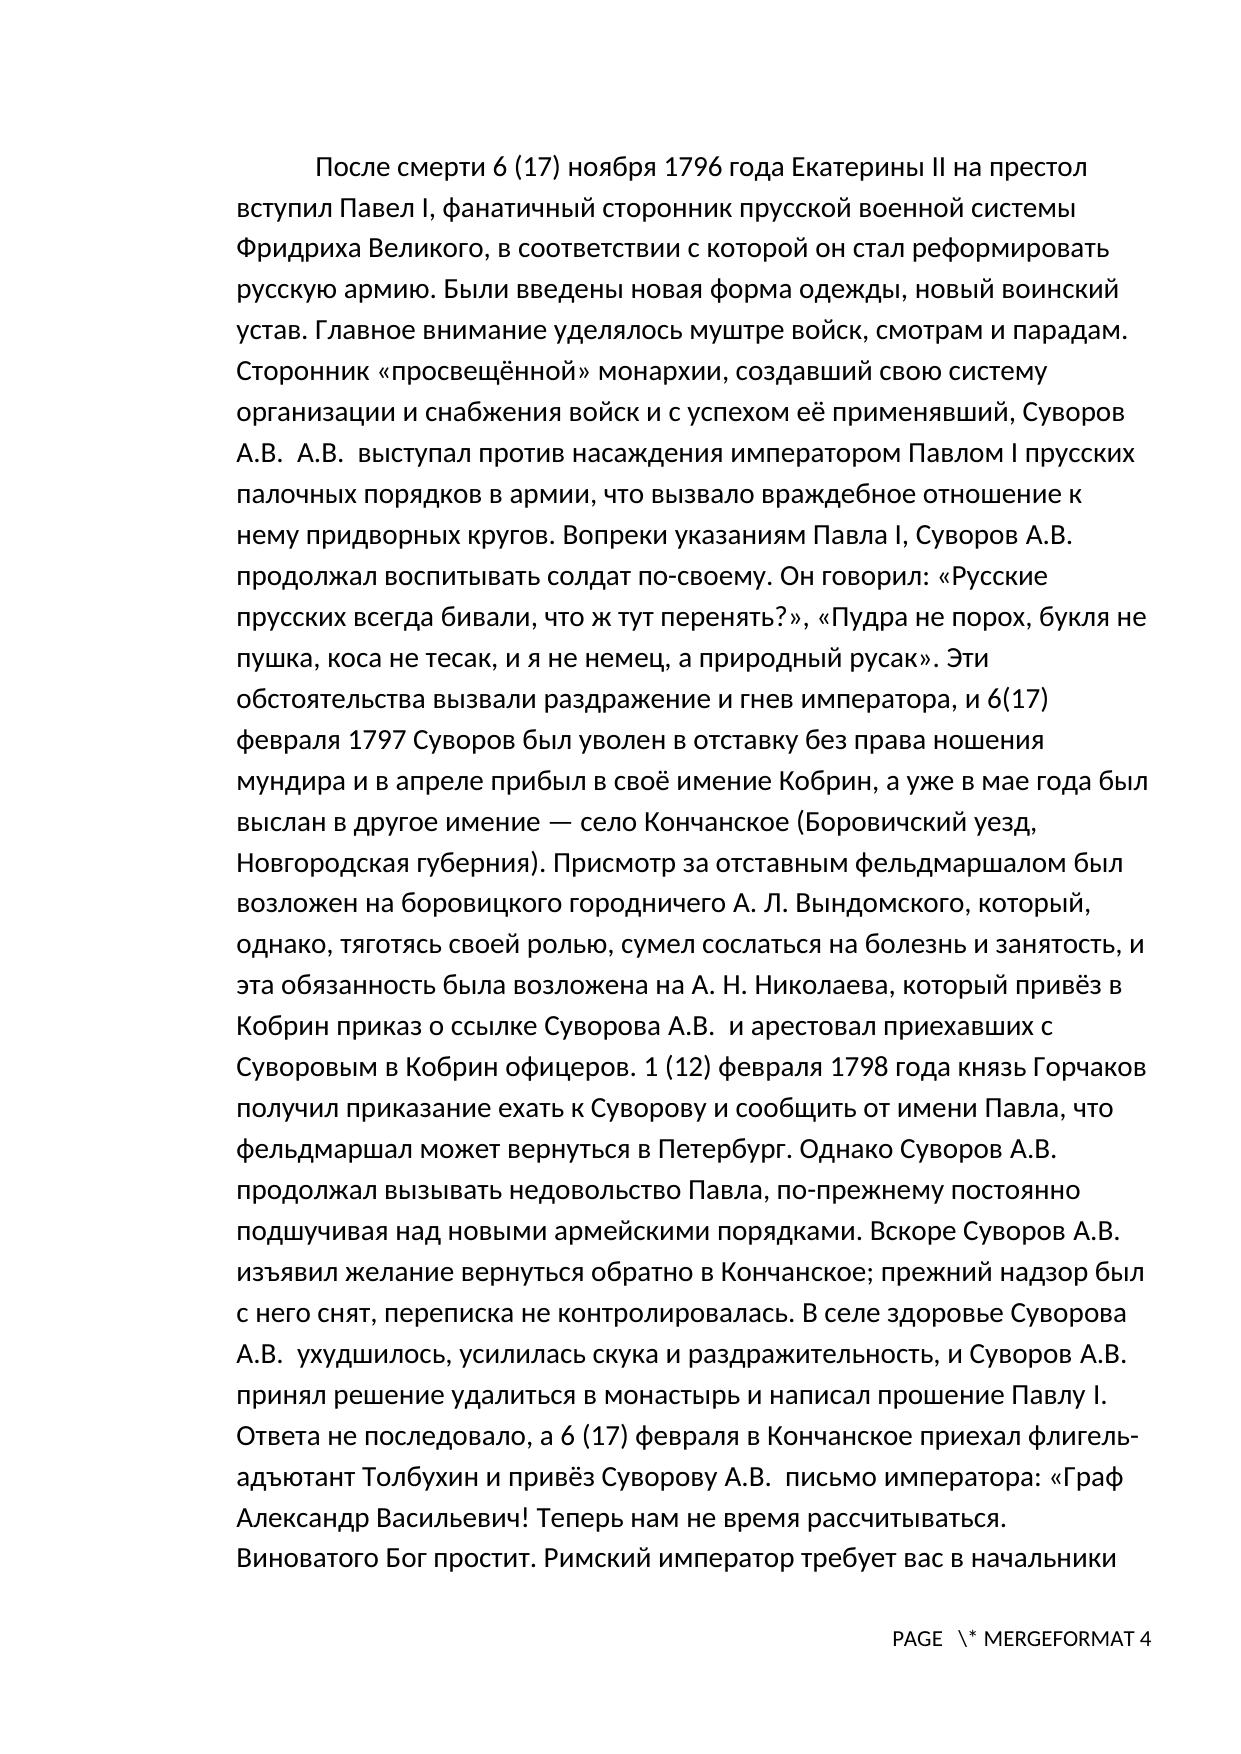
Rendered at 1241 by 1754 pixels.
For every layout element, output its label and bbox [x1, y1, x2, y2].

text [236, 148, 1152, 1575]
